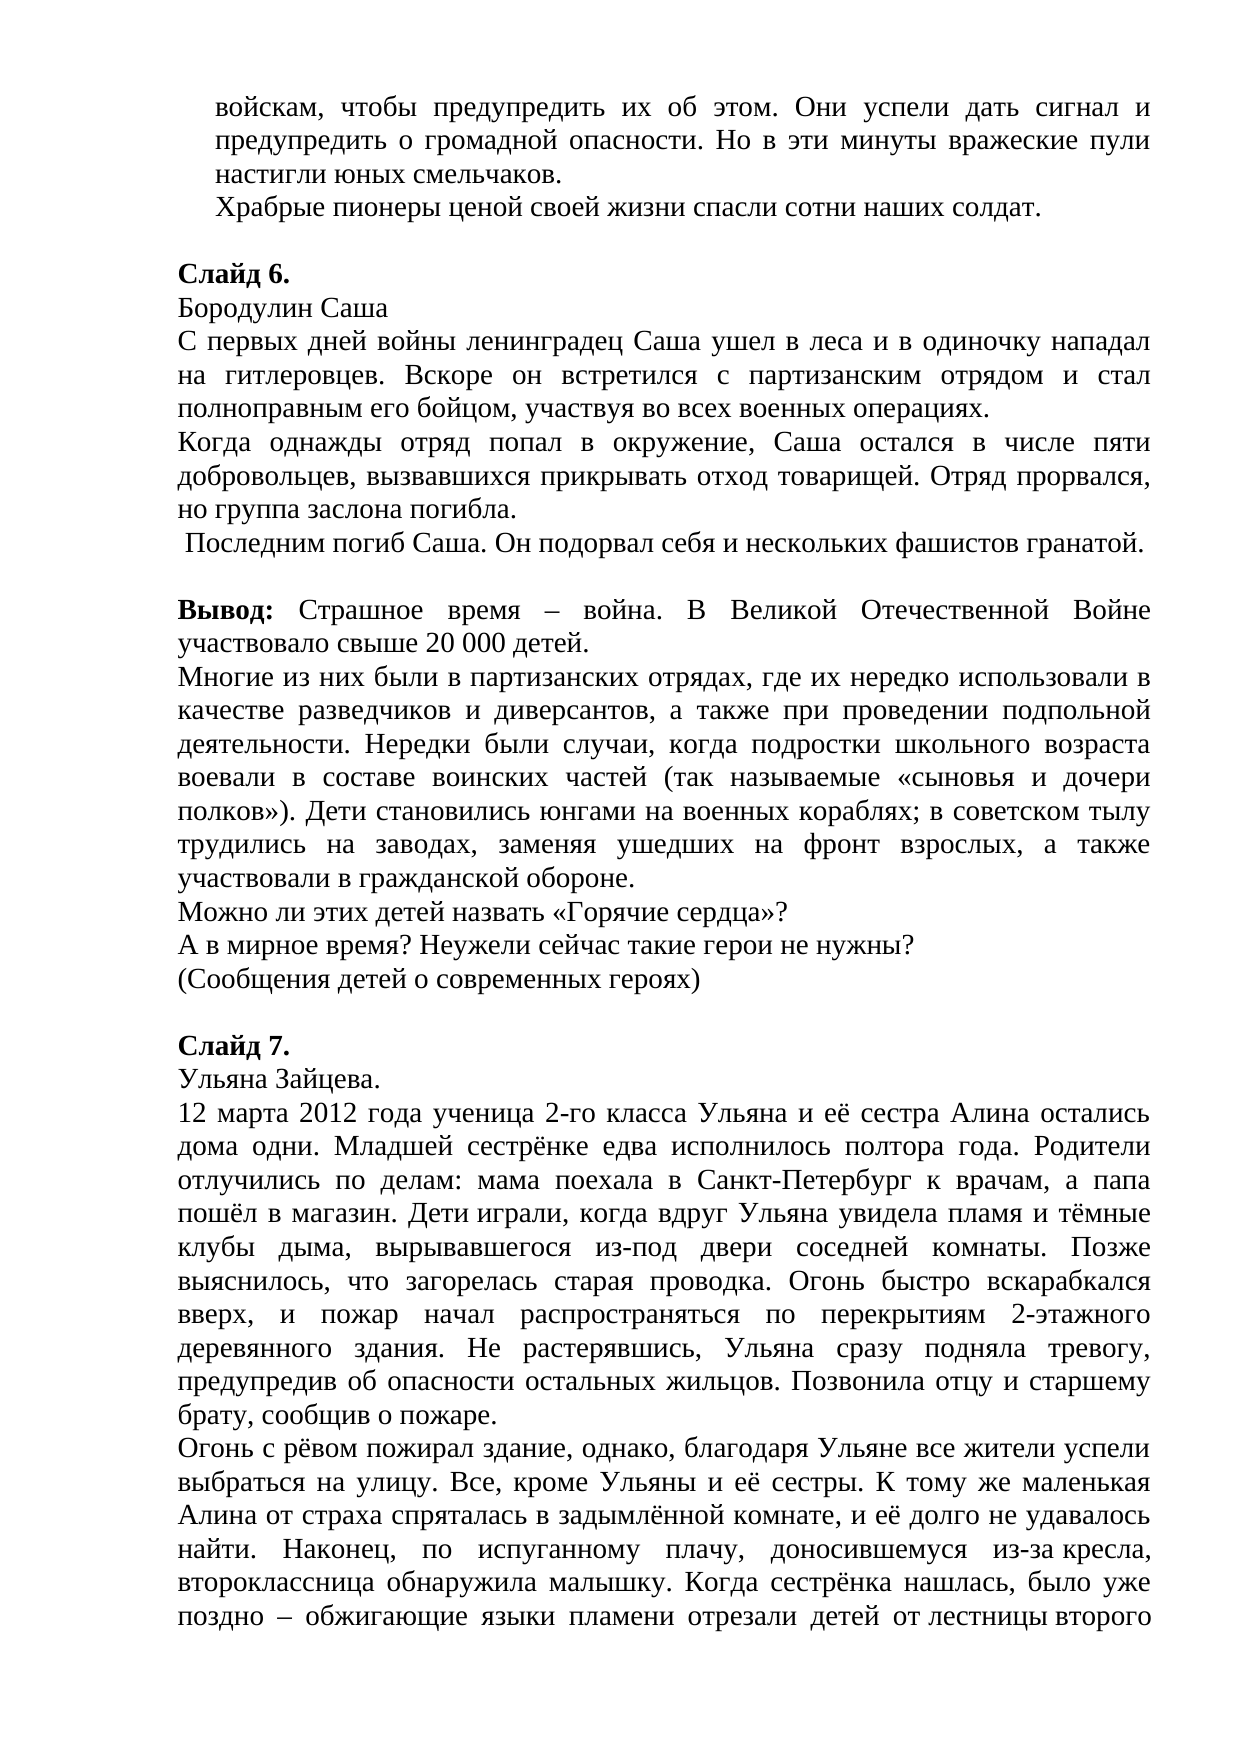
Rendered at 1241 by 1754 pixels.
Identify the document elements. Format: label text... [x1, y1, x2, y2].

text (Сообщения детей о современных героях) [177, 961, 1152, 994]
text С первых дней войны ленинградец Саша ушел в леса и в одиночку нападал на гитлеровцев. Вскоре он встретился с партизанским отрядом и стал полноправным его бойцом, участвуя во всех военных операциях. [177, 323, 1152, 424]
text Можно ли этих детей назвать «Горячие сердца»? [177, 894, 1152, 927]
text Слайд 6. [177, 256, 1152, 290]
text Храбрые пионеры ценой своей жизни спасли сотни наших солдат. [215, 189, 1152, 223]
text Слайд 7. [177, 1028, 1152, 1061]
text Бородулин Саша [177, 290, 1152, 323]
text Когда однажды отряд попал в окружение, Саша остался в числе пяти добровольцев, вызвавшихся прикрывать отход товарищей. Отряд прорвался, но группа заслона погибла. [177, 424, 1152, 525]
text Многие из них были в партизанских отрядах, где их нередко использовали в качестве разведчиков и диверсантов, а также при проведении подпольной деятельности. Нередки были случаи, когда подростки школьного возраста воевали в составе воинских частей (так называемые «сыновья и дочери полков»). Дети становились юнгами на военных кораблях; в советском тылу трудились на заводах, заменяя ушедших на фронт взрослых, а также участвовали в гражданской обороне. [177, 659, 1152, 894]
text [215, 89, 1152, 189]
text Ульяна Зайцева. [177, 1061, 1152, 1095]
text 12 марта 2012 года ученица 2-го класса Ульяна и её сестра Алина остались дома одни. Младшей сестрёнке едва исполнилось полтора года. Родители отлучились по делам: мама поехала в Санкт-Петербург к врачам, а папа пошёл в магазин. Дети играли, когда вдруг Ульяна увидела пламя и тёмные клубы дыма, вырывавшегося из-под двери соседней комнаты. Позже выяснилось, что загорелась старая проводка. Огонь быстро вскарабкался вверх, и пожар начал распространяться по перекрытиям 2-этажного деревянного здания. Не растерявшись, Ульяна сразу подняла тревогу, предупредив об опасности остальных жильцов. Позвонила отцу и старшему брату, сообщив о пожаре. [177, 1095, 1152, 1430]
text Последним погиб Саша. Он подорвал себя и нескольких фашистов гранатой. [177, 525, 1152, 558]
text А в мирное время? Неужели сейчас такие герои не нужны? [177, 927, 1152, 961]
text Вывод: Страшное время – война. В Великой Отечественной Войне участвовало свыше 20 000 детей. [177, 592, 1152, 659]
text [177, 1430, 1152, 1632]
